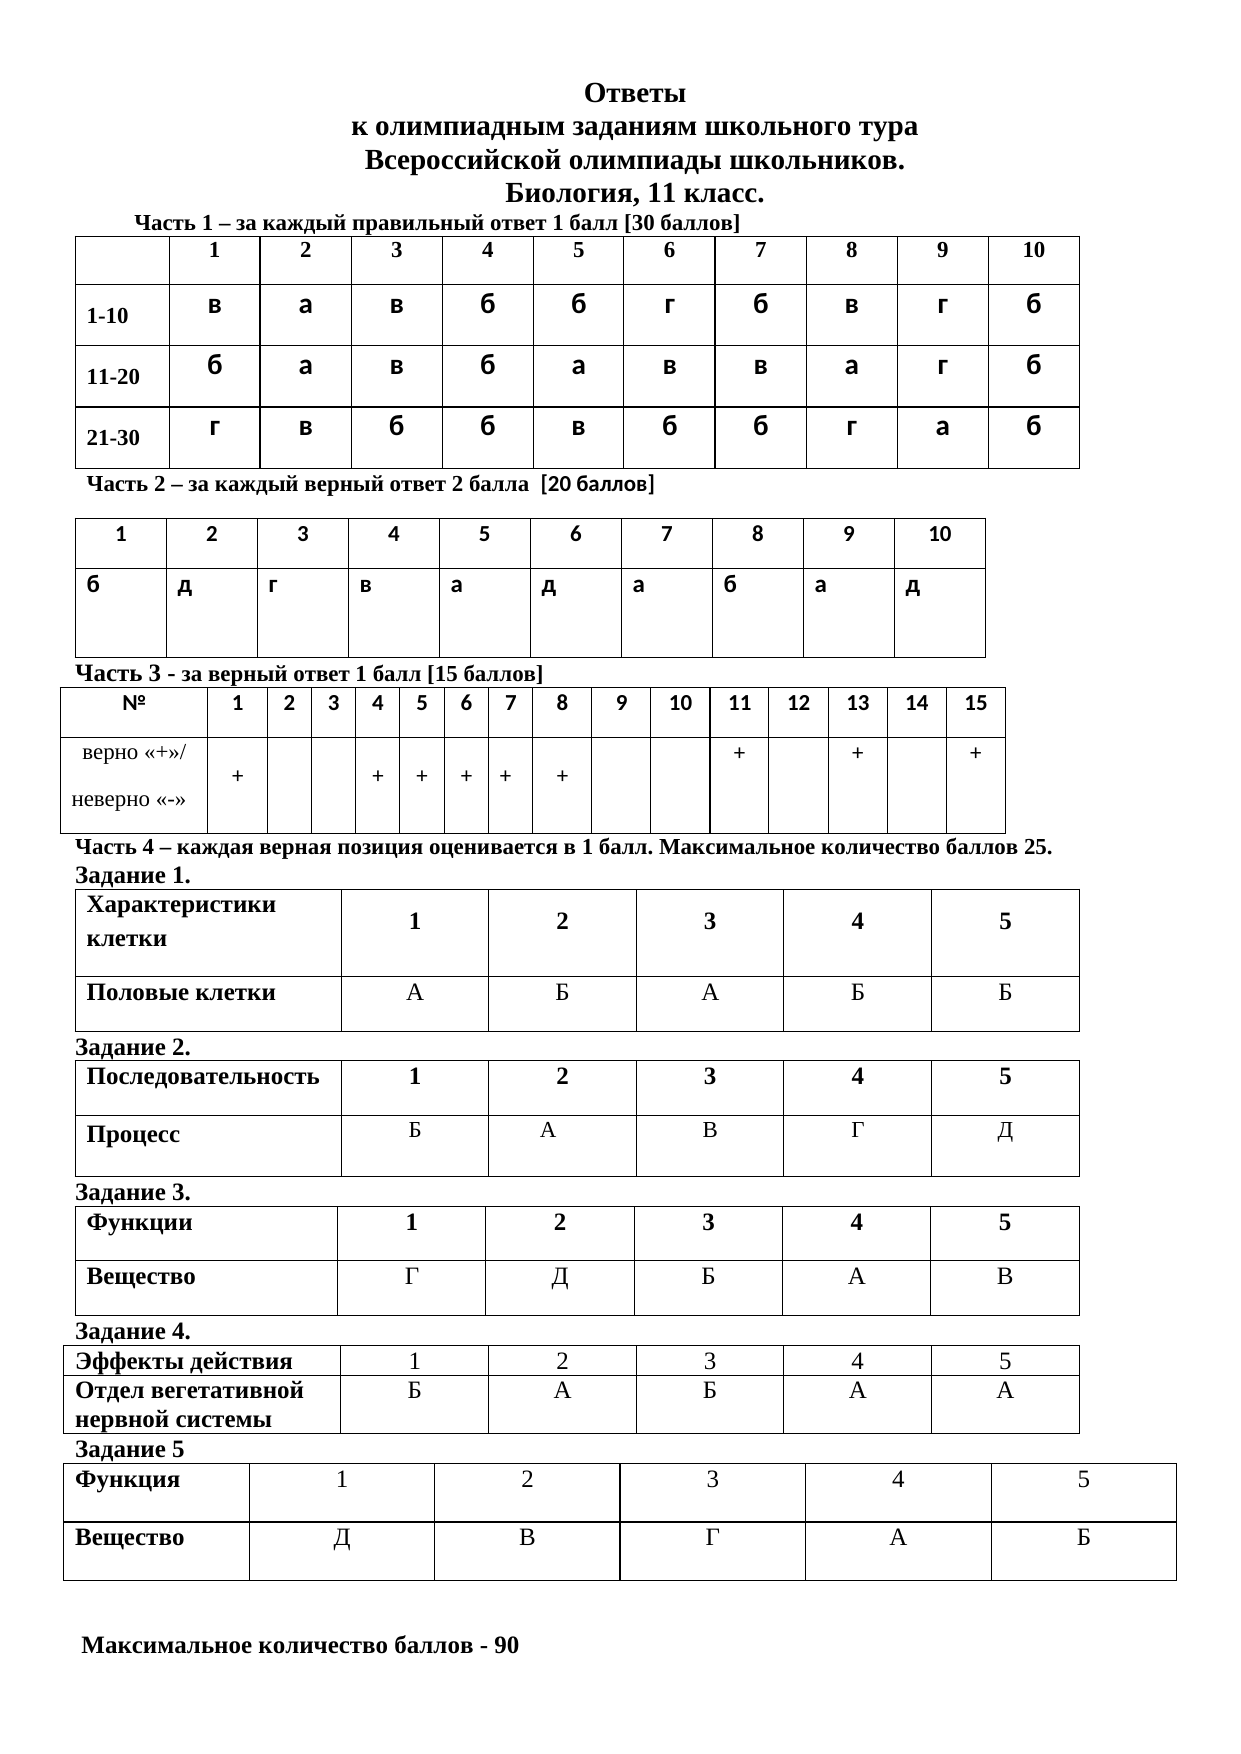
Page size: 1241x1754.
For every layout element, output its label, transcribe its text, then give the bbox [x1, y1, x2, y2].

table_cell а [804, 569, 894, 657]
table_cell Г [338, 1261, 485, 1315]
table_header 3 [637, 1346, 783, 1374]
table_cell Д [486, 1261, 634, 1315]
table_cell Б [784, 977, 931, 1031]
table_cell б [713, 569, 803, 657]
table_cell в [261, 408, 351, 468]
table_cell + [208, 738, 267, 832]
table_cell 1-10 [76, 285, 169, 345]
table_header 5 [400, 688, 444, 737]
table_header 2 [489, 1346, 636, 1374]
table_cell в [352, 346, 442, 406]
table_cell + [829, 738, 887, 832]
table_header 4 [784, 1061, 931, 1115]
table_header 4 [349, 519, 439, 568]
table_header 2 [268, 688, 311, 737]
table_header 6 [531, 519, 621, 568]
table_cell 11-20 [76, 346, 169, 406]
table_cell Б [635, 1261, 782, 1315]
table_cell А [783, 1261, 930, 1315]
table_cell Вещество [76, 1261, 337, 1315]
table_cell [651, 738, 709, 832]
table_cell Половые клетки [76, 977, 341, 1031]
text Задание 1. [75, 860, 1165, 888]
table_cell Д [932, 1116, 1079, 1176]
table_header 3 [352, 237, 442, 284]
table_header Последовательность [76, 1061, 341, 1115]
table_header 8 [533, 688, 591, 737]
table_cell б [989, 408, 1079, 468]
table_header Эффекты действия [64, 1346, 340, 1374]
table_cell + [533, 738, 591, 832]
text Ответы [104, 75, 1165, 108]
table_cell А [784, 1376, 931, 1433]
table_cell Б [489, 977, 636, 1031]
table_cell а [807, 346, 897, 406]
table_header 1 [342, 1061, 488, 1115]
text Биология, 11 класс. [104, 176, 1165, 209]
table_header 4 [806, 1464, 991, 1521]
table_header 5 [931, 1207, 1079, 1260]
table_cell Б [342, 1116, 488, 1176]
table_cell + [947, 738, 1005, 832]
table_cell г [898, 346, 988, 406]
table_header 9 [804, 519, 894, 568]
table_cell а [898, 408, 988, 468]
table_cell Г [784, 1116, 931, 1176]
table_header № [61, 688, 207, 737]
text Часть 1 – за каждый правильный ответ 1 балл [30 баллов] [75, 209, 1165, 236]
table_header 3 [621, 1464, 805, 1521]
table_header 8 [713, 519, 803, 568]
text Задание 5 [75, 1434, 1165, 1463]
table_header 12 [769, 688, 828, 737]
table_header 4 [784, 1346, 931, 1374]
table_cell [268, 738, 311, 832]
table_header 1 [338, 1207, 485, 1260]
table_cell г [898, 285, 988, 345]
table_cell [592, 738, 650, 832]
table_cell д [167, 569, 257, 657]
table_header 4 [783, 1207, 930, 1260]
table_cell Б [341, 1376, 488, 1433]
table_cell б [989, 285, 1079, 345]
table_cell Б [637, 1376, 783, 1433]
table_cell [312, 738, 355, 832]
table_cell б [989, 346, 1079, 406]
table_header 9 [592, 688, 650, 737]
table_header 2 [261, 237, 351, 284]
text к олимпиадным заданиям школьного тура [104, 108, 1165, 142]
table_cell Отдел вегетативной нервной системы [64, 1376, 340, 1433]
text Часть 3 - за верный ответ 1 балл [15 баллов] [75, 658, 1165, 687]
table_cell 21-30 [76, 408, 169, 468]
table_cell + [356, 738, 399, 832]
table_cell д [895, 569, 985, 657]
table_cell [888, 738, 946, 832]
table_header 10 [651, 688, 709, 737]
text Задание 2. [75, 1032, 1165, 1060]
table_cell а [261, 346, 351, 406]
table_cell г [624, 285, 714, 345]
table_cell б [443, 285, 533, 345]
table_cell А [932, 1376, 1079, 1433]
table_cell в [716, 346, 806, 406]
table_cell д [531, 569, 621, 657]
table_header 2 [489, 890, 636, 976]
table_cell Процесс [76, 1116, 341, 1176]
table_cell б [352, 408, 442, 468]
table_cell а [261, 285, 351, 345]
table_cell б [443, 346, 533, 406]
table_header 2 [167, 519, 257, 568]
table_header 14 [888, 688, 946, 737]
table_header 5 [932, 1346, 1079, 1374]
table_header 6 [624, 237, 714, 284]
table_cell г [258, 569, 348, 657]
table_header 3 [258, 519, 348, 568]
text Часть 2 – за каждый верный ответ 2 балла [20 баллов] [75, 469, 1165, 497]
table_header 5 [534, 237, 623, 284]
table_header Характеристики клетки [76, 890, 341, 976]
table_header 5 [932, 890, 1079, 976]
table_header 13 [829, 688, 887, 737]
table_header 1 [341, 1346, 488, 1374]
table_cell А [489, 1376, 636, 1433]
table_cell в [534, 408, 623, 468]
table_cell + [445, 738, 488, 832]
table_cell б [443, 408, 533, 468]
table_header [76, 237, 169, 284]
table_cell а [622, 569, 712, 657]
table_header 1 [250, 1464, 434, 1521]
table_header 4 [356, 688, 399, 737]
table_cell б [170, 346, 259, 406]
table_cell Вещество [64, 1523, 249, 1580]
table_header 7 [622, 519, 712, 568]
table_header 4 [784, 890, 931, 976]
text Всероссийской олимпиады школьников. [104, 142, 1165, 176]
table_cell в [807, 285, 897, 345]
table_cell А [489, 1116, 636, 1176]
table_cell г [807, 408, 897, 468]
table_cell б [716, 408, 806, 468]
table_header 7 [489, 688, 532, 737]
table_cell А [342, 977, 488, 1031]
table_cell [769, 738, 828, 832]
table_cell б [534, 285, 623, 345]
text Задание 4. [75, 1316, 1165, 1345]
table_cell В [435, 1523, 619, 1580]
table_cell + [711, 738, 768, 832]
table_header 10 [989, 237, 1079, 284]
table_cell в [624, 346, 714, 406]
table_cell в [170, 285, 259, 345]
table_cell В [931, 1261, 1079, 1315]
table_cell б [76, 569, 166, 657]
table_cell а [440, 569, 530, 657]
text Максимальное количество баллов - 90 [75, 1630, 1165, 1658]
table_header 6 [445, 688, 488, 737]
table_cell + [400, 738, 444, 832]
table_cell б [716, 285, 806, 345]
table_header 5 [440, 519, 530, 568]
table_header 5 [992, 1464, 1176, 1521]
table_header Функции [76, 1207, 337, 1260]
table_cell А [637, 977, 783, 1031]
table_cell Б [992, 1523, 1176, 1580]
table_header 3 [635, 1207, 782, 1260]
table_cell верно «+»/ неверно «-» [61, 738, 207, 832]
table_cell в [349, 569, 439, 657]
table_header 3 [637, 1061, 783, 1115]
table_header 3 [637, 890, 783, 976]
table_cell А [806, 1523, 991, 1580]
table_cell б [624, 408, 714, 468]
table_cell Г [621, 1523, 805, 1580]
table_header 15 [947, 688, 1005, 737]
table_header 9 [898, 237, 988, 284]
table_cell в [352, 285, 442, 345]
table_header 1 [76, 519, 166, 568]
table_header 3 [312, 688, 355, 737]
table_header 5 [932, 1061, 1079, 1115]
table_cell + [489, 738, 532, 832]
table_header 1 [208, 688, 267, 737]
table_header 1 [342, 890, 488, 976]
table_cell Б [932, 977, 1079, 1031]
table_header 4 [443, 237, 533, 284]
table_cell а [534, 346, 623, 406]
table_header 1 [170, 237, 259, 284]
table_header 11 [711, 688, 768, 737]
table_cell В [637, 1116, 783, 1176]
table_header 10 [895, 519, 985, 568]
table_header Функция [64, 1464, 249, 1521]
text Часть 4 – каждая верная позиция оценивается в 1 балл. Максимальное количество баллов 25. [75, 833, 1165, 860]
table_header 8 [807, 237, 897, 284]
table_header 2 [486, 1207, 634, 1260]
table_header 2 [489, 1061, 636, 1115]
table_header 7 [716, 237, 806, 284]
table_cell Д [250, 1523, 434, 1580]
table_cell г [170, 408, 259, 468]
table_header 2 [435, 1464, 619, 1521]
text Задание 3. [75, 1177, 1165, 1206]
